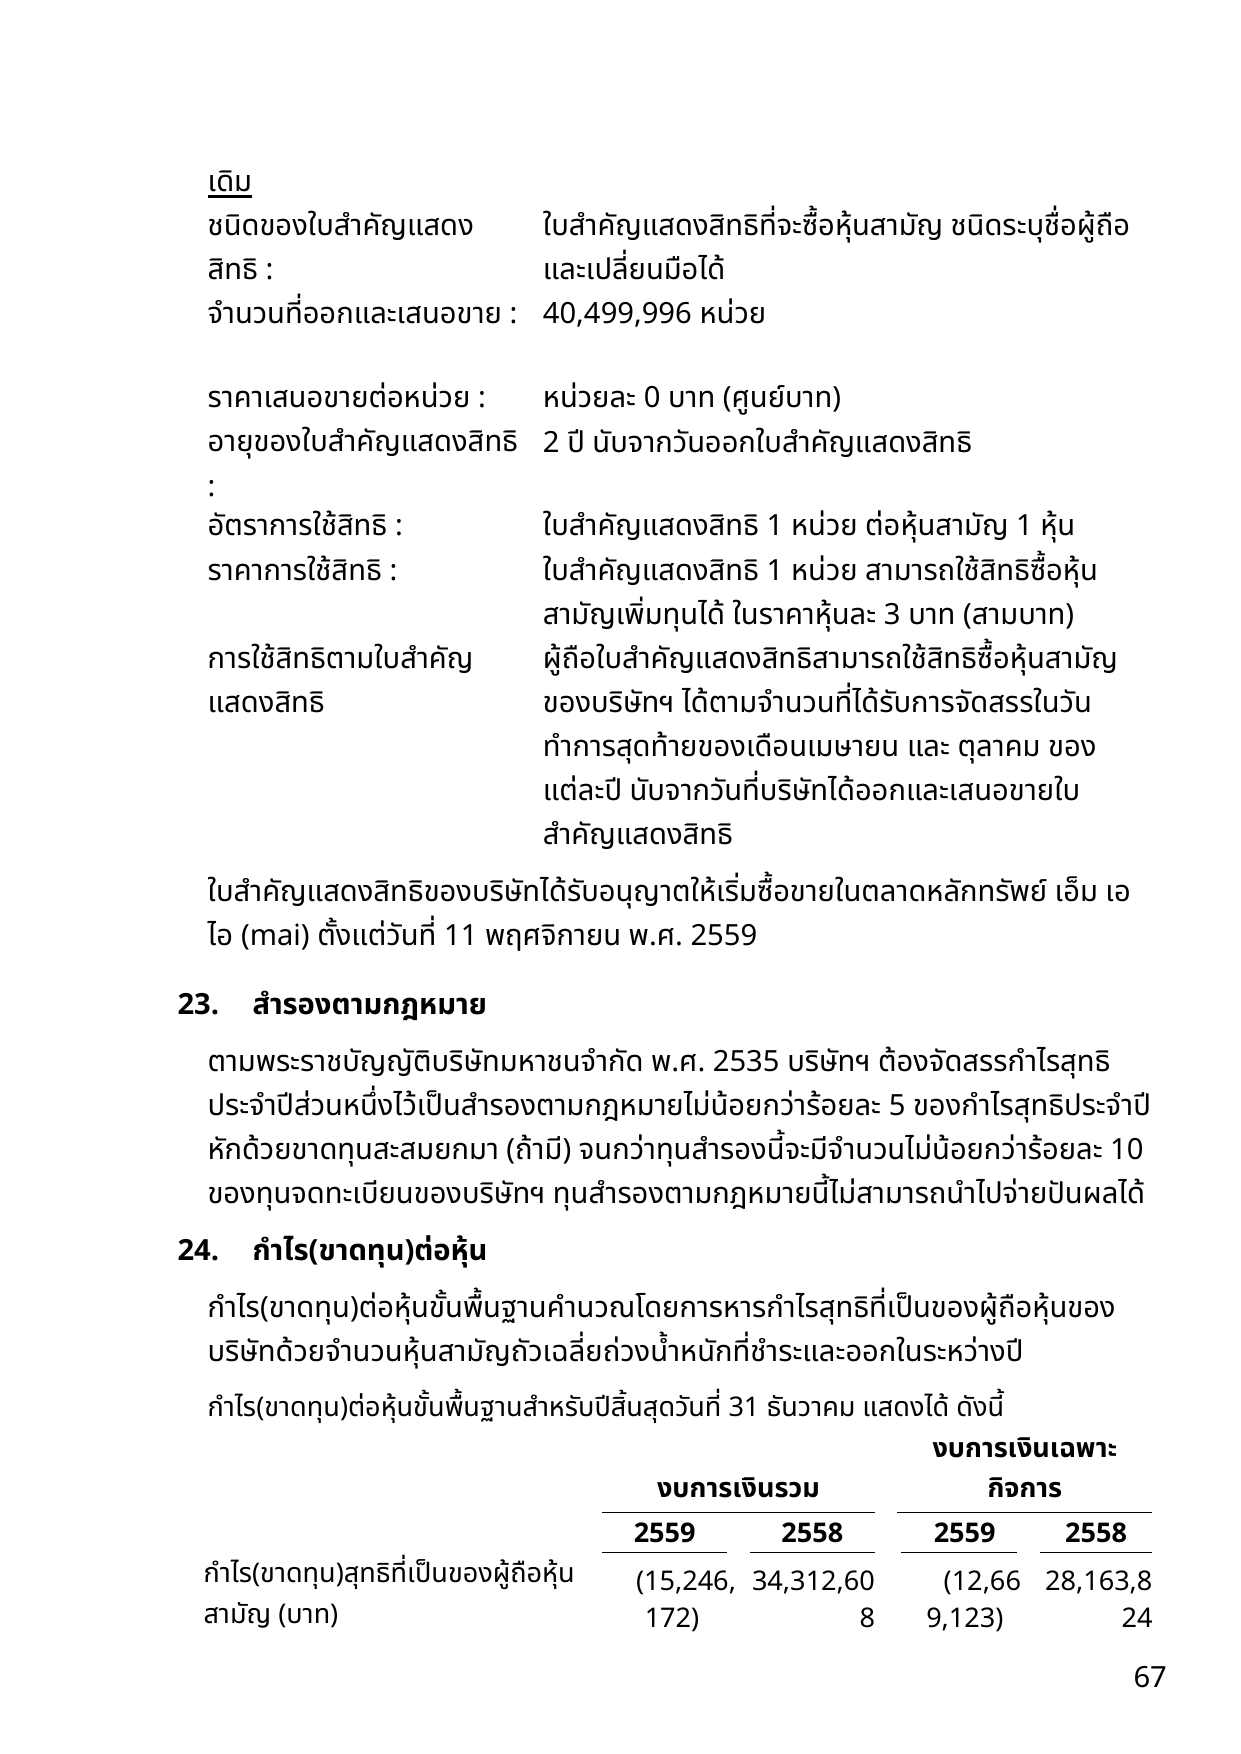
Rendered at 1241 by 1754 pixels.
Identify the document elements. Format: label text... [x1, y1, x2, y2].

text กำไร(ขาดทุน)ต่อหุ้นขั้นพื้นฐานสำหรับปีสิ้นสุดวันที่ 31 ธันวาคม แสดงได้ ดังนี้ [207, 1387, 1172, 1428]
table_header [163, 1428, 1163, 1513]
text ตามพระราชบัญญัติบริษัทมหาชนจำกัด พ.ศ. 2535 บริษัทฯ ต้องจัดสรรกำไรสุทธิประจำปีส่วนหนึ่งไว้เป็นสำรองตามกฎหมายไม่น้อยกว่าร้อยละ 5 ของกำไรสุทธิประจำปี หักด้วยขาดทุนสะสมยกมา (ถ้ามี) จนกว่าทุนสำรองนี้จะมีจำนวนไม่น้อยกว่าร้อยละ 10 ของทุนจดทะเบียนของบริษัทฯ ทุนสำรองตามกฎหมายนี้ไม่สามารถนำไปจ่ายปันผลได้ [207, 1040, 1172, 1217]
list สำรองตามกฎหมาย [177, 983, 1172, 1028]
list กำไร(ขาดทุน)ต่อหุ้น [177, 1229, 1172, 1274]
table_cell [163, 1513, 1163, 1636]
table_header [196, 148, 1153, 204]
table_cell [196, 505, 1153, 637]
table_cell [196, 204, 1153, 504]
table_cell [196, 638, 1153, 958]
text กำไร(ขาดทุน)ต่อหุ้นขั้นพื้นฐานคำนวณโดยการหารกำไรสุทธิที่เป็นของผู้ถือหุ้นของบริษัทด้วยจำนวนหุ้นสามัญถัวเฉลี่ยถ่วงน้ำหนักที่ชำระและออกในระหว่างปี [207, 1286, 1172, 1374]
